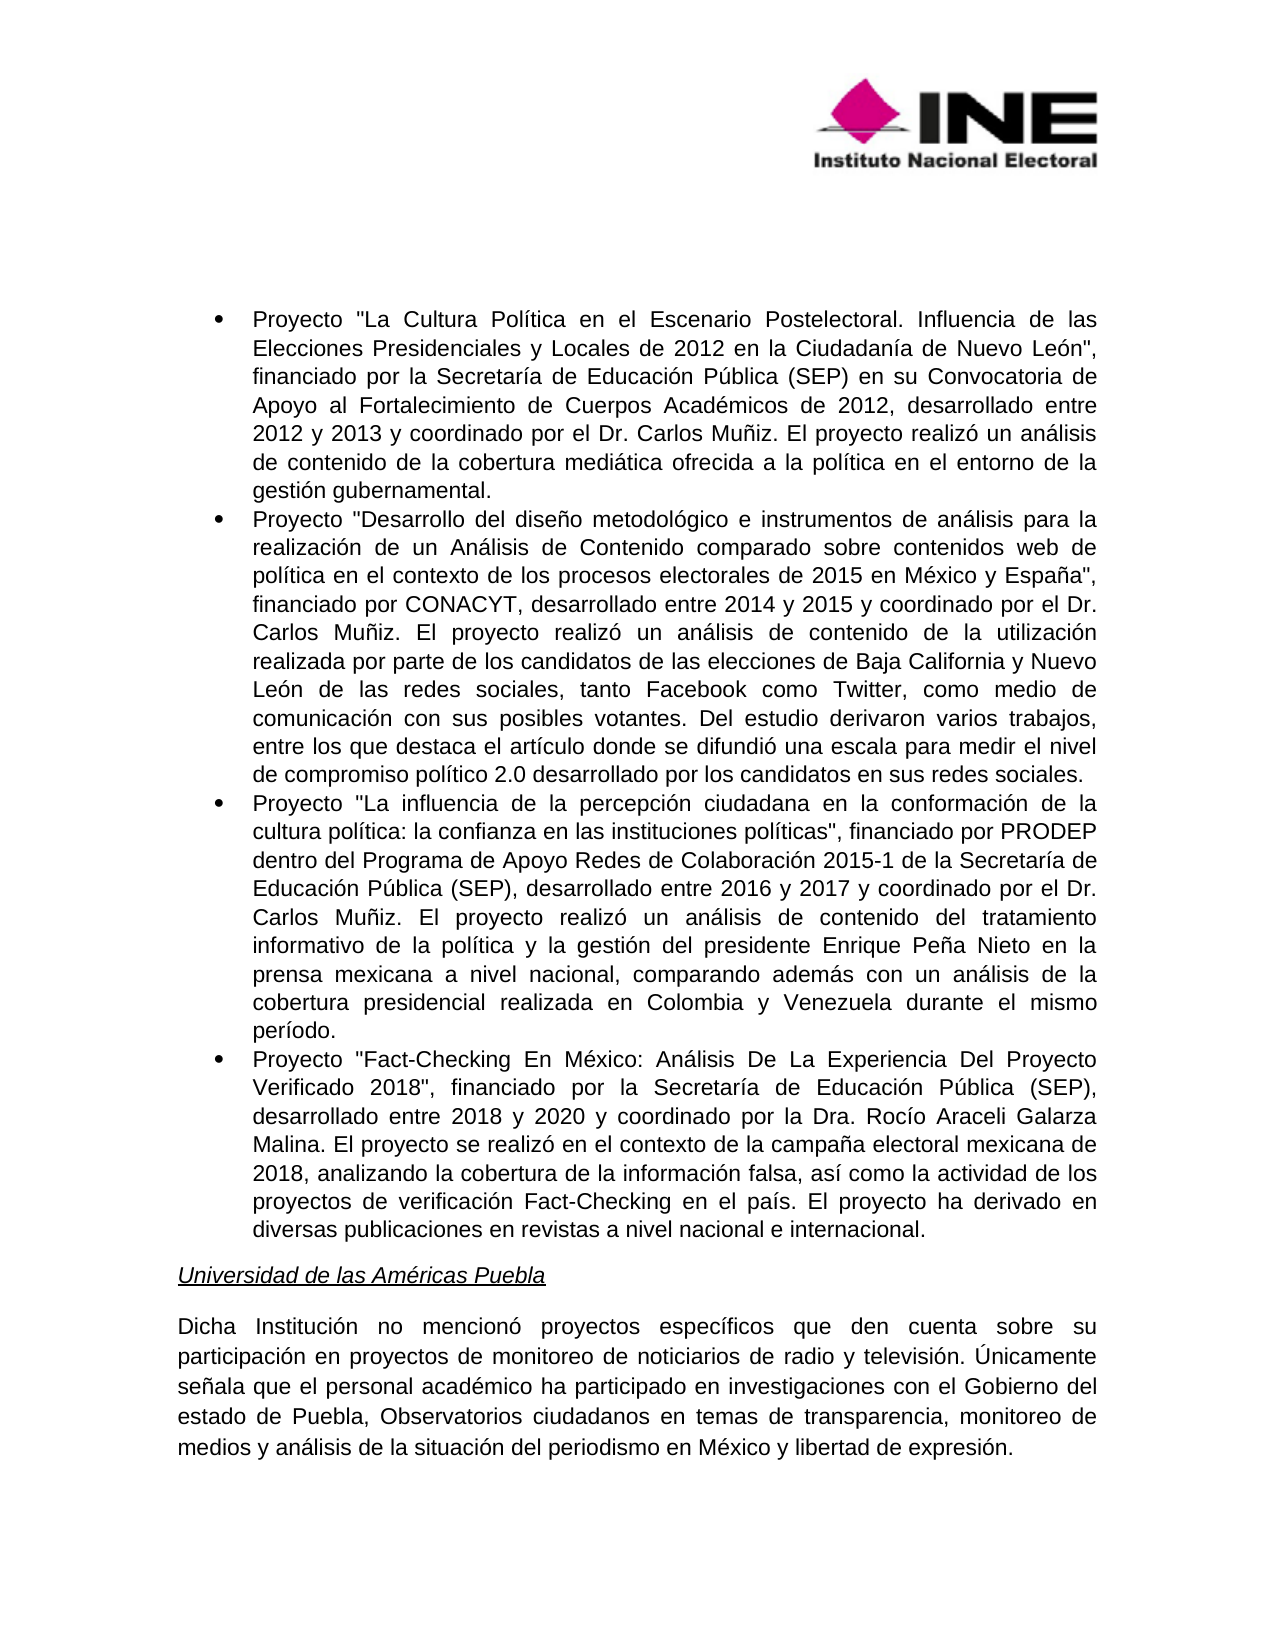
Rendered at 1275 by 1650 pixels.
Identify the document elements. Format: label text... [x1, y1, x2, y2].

text Universidad de las Américas Puebla [177, 1262, 1098, 1288]
list Proyecto "Fact-Checking En México: Análisis De La Experiencia Del Proyecto Verificado 2018", financiado por la Secretaría de Educación Pública (SEP), desarrollado entre 2018 y 2020 y coordinado por la Dra. Rocío Araceli Galarza Malina. El proyecto se realizó en el contexto de la campaña electoral mexicana de 2018, analizando la cobertura de la información falsa, así como la actividad de los proyectos de verificación Fact-Checking en el país. El proyecto ha derivado en diversas publicaciones en revistas a nivel nacional e internacional. [215, 1046, 1098, 1243]
list Proyecto "La influencia de la percepción ciudadana en la conformación de la cultura política: la confianza en las instituciones políticas", financiado por PRODEP dentro del Programa de Apoyo Redes de Colaboración 2015-1 de la Secretaría de Educación Pública (SEP), desarrollado entre 2016 y 2017 y coordinado por el Dr. Carlos Muñiz. El proyecto realizó un análisis de contenido del tratamiento informativo de la política y la gestión del presidente Enrique Peña Nieto en la prensa mexicana a nivel nacional, comparando además con un análisis de la cobertura presidencial realizada en Colombia y Venezuela durante el mismo período. [215, 790, 1098, 1044]
list Proyecto "Desarrollo del diseño metodológico e instrumentos de análisis para la realización de un Análisis de Contenido comparado sobre contenidos web de política en el contexto de los procesos electorales de 2015 en México y España", financiado por CONACYT, desarrollado entre 2014 y 2015 y coordinado por el Dr. Carlos Muñiz. El proyecto realizó un análisis de contenido de la utilización realizada por parte de los candidatos de las elecciones de Baja California y Nuevo León de las redes sociales, tanto Facebook como Twitter, como medio de comunicación con sus posibles votantes. Del estudio derivaron varios trabajos, entre los que destaca el artículo donde se difundió una escala para medir el nivel de compromiso político 2.0 desarrollado por los candidatos en sus redes sociales. [215, 506, 1098, 788]
text Dicha Institución no mencionó proyectos específicos que den cuenta sobre su participación en proyectos de monitoreo de noticiarios de radio y televisión. Únicamente señala que el personal académico ha participado en investigaciones con el Gobierno del estado de Puebla, Observatorios ciudadanos en temas de transparencia, monitoreo de medios y análisis de la situación del periodismo en México y libertad de expresión. [177, 1313, 1098, 1460]
list Proyecto "La Cultura Política en el Escenario Postelectoral. Influencia de las Elecciones Presidenciales y Locales de 2012 en la Ciudadanía de Nuevo León", financiado por la Secretaría de Educación Pública (SEP) en su Convocatoria de Apoyo al Fortalecimiento de Cuerpos Académicos de 2012, desarrollado entre 2012 y 2013 y coordinado por el Dr. Carlos Muñiz. El proyecto realizó un análisis de contenido de la cobertura mediática ofrecida a la política en el entorno de la gestión gubernamental. [215, 306, 1098, 503]
